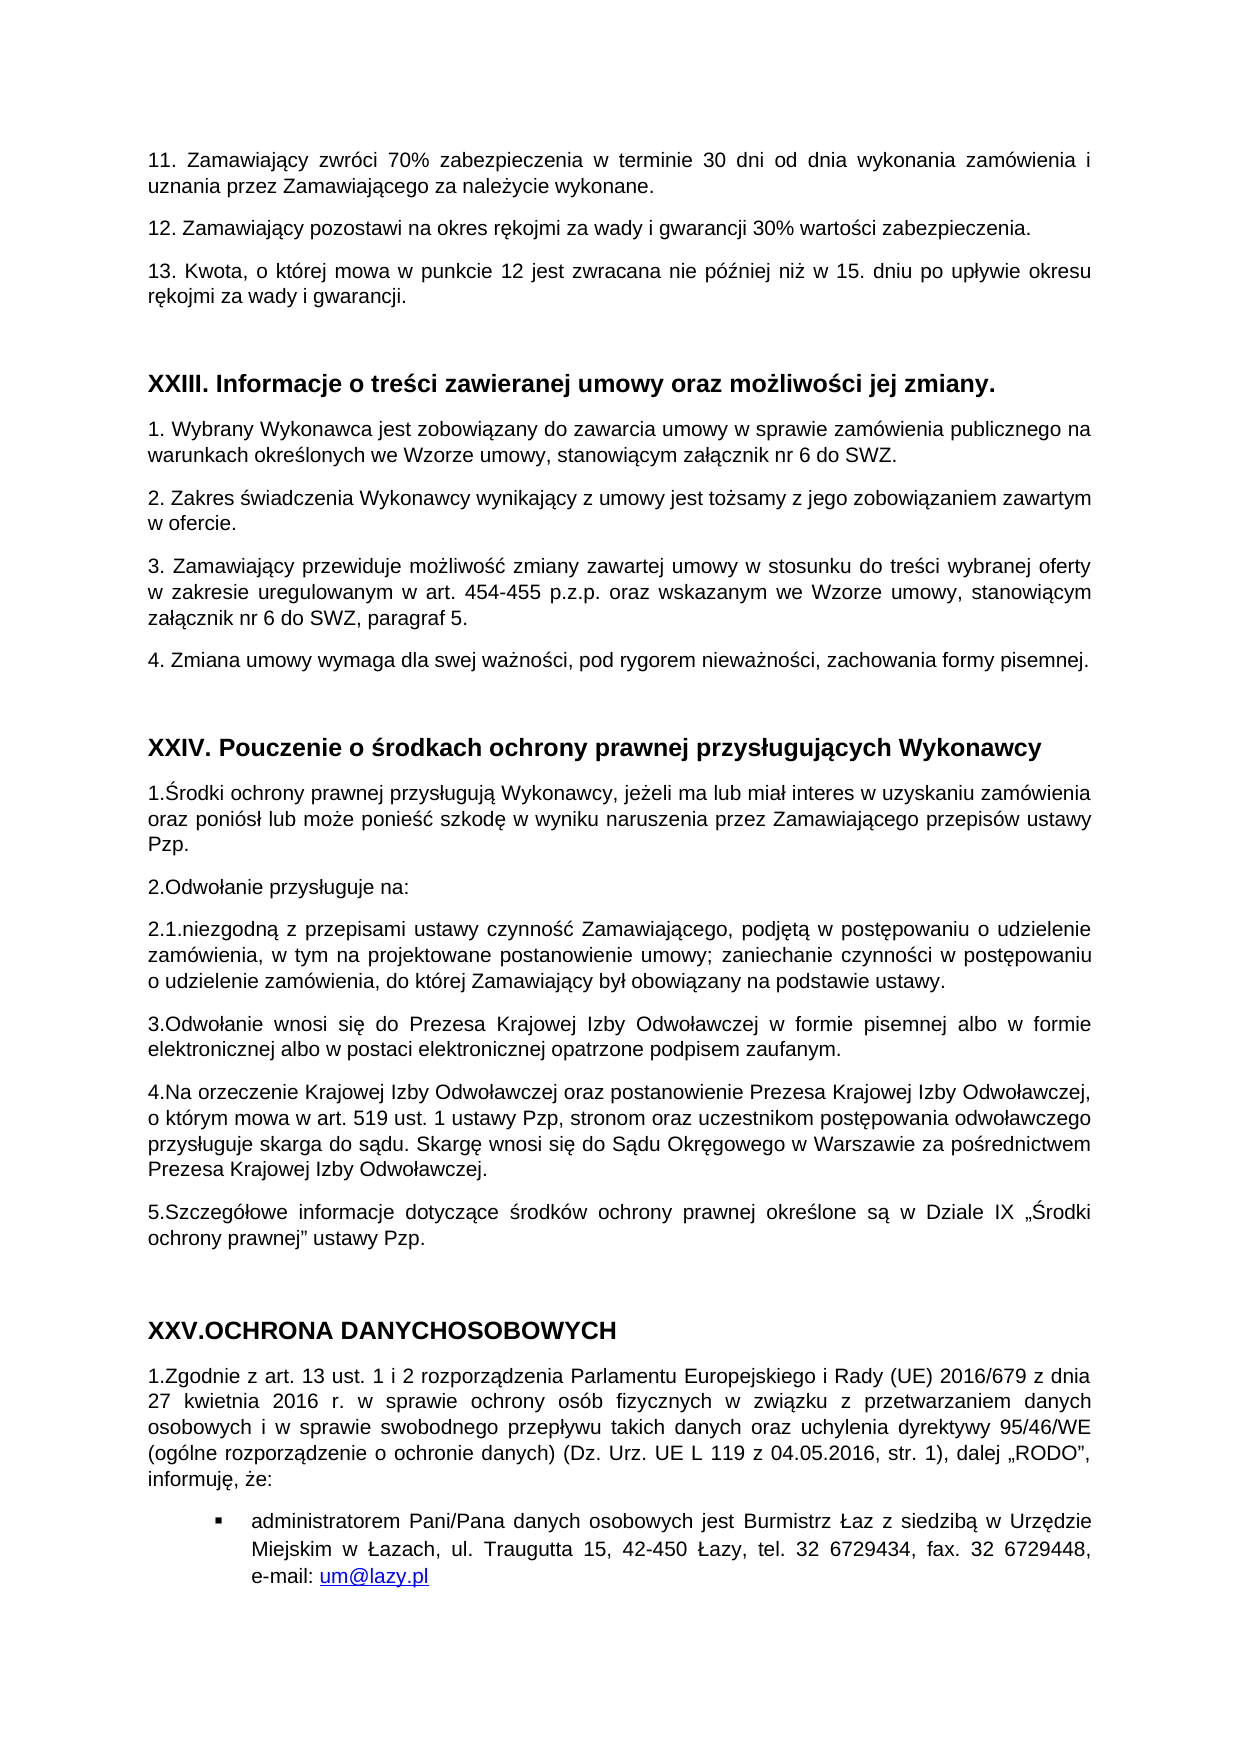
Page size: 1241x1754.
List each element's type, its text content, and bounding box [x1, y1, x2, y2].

text XXIII. Informacje o treści zawieranej umowy oraz możliwości jej zmiany. [148, 369, 1093, 398]
text 1.Zgodnie z art. 13 ust. 1 i 2 rozporządzenia Parlamentu Europejskiego i Rady (UE) 2016/679 z dnia 27 kwietnia 2016 r. w sprawie ochrony osób fizycznych w związku z przetwarzaniem danych osobowych i w sprawie swobodnego przepływu takich danych oraz uchylenia dyrektywy 95/46/WE (ogólne rozporządzenie o ochronie danych) (Dz. Urz. UE L 119 z 04.05.2016, str. 1), dalej „RODO”, informuję, że: [148, 1363, 1093, 1491]
text 4. Zmiana umowy wymaga dla swej ważności, pod rygorem nieważności, zachowania formy pisemnej. [148, 648, 1093, 672]
text 5.Szczegółowe informacje dotyczące środków ochrony prawnej określone są w Dziale IX „Środki ochrony prawnej” ustawy Pzp. [148, 1200, 1093, 1249]
text XXV.OCHRONA DANYCHOSOBOWYCH [148, 1316, 1093, 1344]
text 2. Zakres świadczenia Wykonawcy wynikający z umowy jest tożsamy z jego zobowiązaniem zawartym w ofercie. [148, 485, 1093, 535]
text 13. Kwota, o której mowa w punkcie 12 jest zwracana nie później niż w 15. dniu po upływie okresu rękojmi za wady i gwarancji. [148, 258, 1093, 308]
text 3. Zamawiający przewiduje możliwość zmiany zawartej umowy w stosunku do treści wybranej oferty w zakresie uregulowanym w art. 454-455 p.z.p. oraz wskazanym we Wzorze umowy, stanowiącym załącznik nr 6 do SWZ, paragraf 5. [148, 554, 1093, 629]
text 4.Na orzeczenie Krajowej Izby Odwoławczej oraz postanowienie Prezesa Krajowej Izby Odwoławczej, o którym mowa w art. 519 ust. 1 ustawy Pzp, stronom oraz uczestnikom postępowania odwoławczego przysługuje skarga do sądu. Skargę wnosi się do Sądu Okręgowego w Warszawie za pośrednictwem Prezesa Krajowej Izby Odwoławczej. [148, 1080, 1093, 1181]
text XXIV. Pouczenie o środkach ochrony prawnej przysługujących Wykonawcy [148, 733, 1093, 762]
text 1. Wybrany Wykonawca jest zobowiązany do zawarcia umowy w sprawie zamówienia publicznego na warunkach określonych we Wzorze umowy, stanowiącym załącznik nr 6 do SWZ. [148, 417, 1093, 467]
text 12. Zamawiający pozostawi na okres rękojmi za wady i gwarancji 30% wartości zabezpieczenia. [148, 216, 1093, 240]
text 1.Środki ochrony prawnej przysługują Wykonawcy, jeżeli ma lub miał interes w uzyskaniu zamówienia oraz poniósł lub może ponieść szkodę w wyniku naruszenia przez Zamawiającego przepisów ustawy Pzp. [148, 781, 1093, 856]
text 11. Zamawiający zwróci 70% zabezpieczenia w terminie 30 dni od dnia wykonania zamówienia i uznania przez Zamawiającego za należycie wykonane. [148, 148, 1093, 197]
text 2.1.niezgodną z przepisami ustawy czynność Zamawiającego, podjętą w postępowaniu o udzielenie zamówienia, w tym na projektowane postanowienie umowy; zaniechanie czynności w postępowaniu o udzielenie zamówienia, do której Zamawiający był obowiązany na podstawie ustawy. [148, 917, 1093, 993]
text 3.Odwołanie wnosi się do Prezesa Krajowej Izby Odwoławczej w formie pisemnej albo w formie elektronicznej albo w postaci elektronicznej opatrzone podpisem zaufanym. [148, 1011, 1093, 1061]
text 2.Odwołanie przysługuje na: [148, 875, 1093, 899]
list administratorem Pani/Pana danych osobowych jest Burmistrz Łaz z siedzibą w Urzędzie Miejskim w Łazach, ul. Traugutta 15, 42-450 Łazy, tel. 32 6729434, fax. 32 6729448, e-mail: um@lazy.pl [213, 1509, 1093, 1588]
